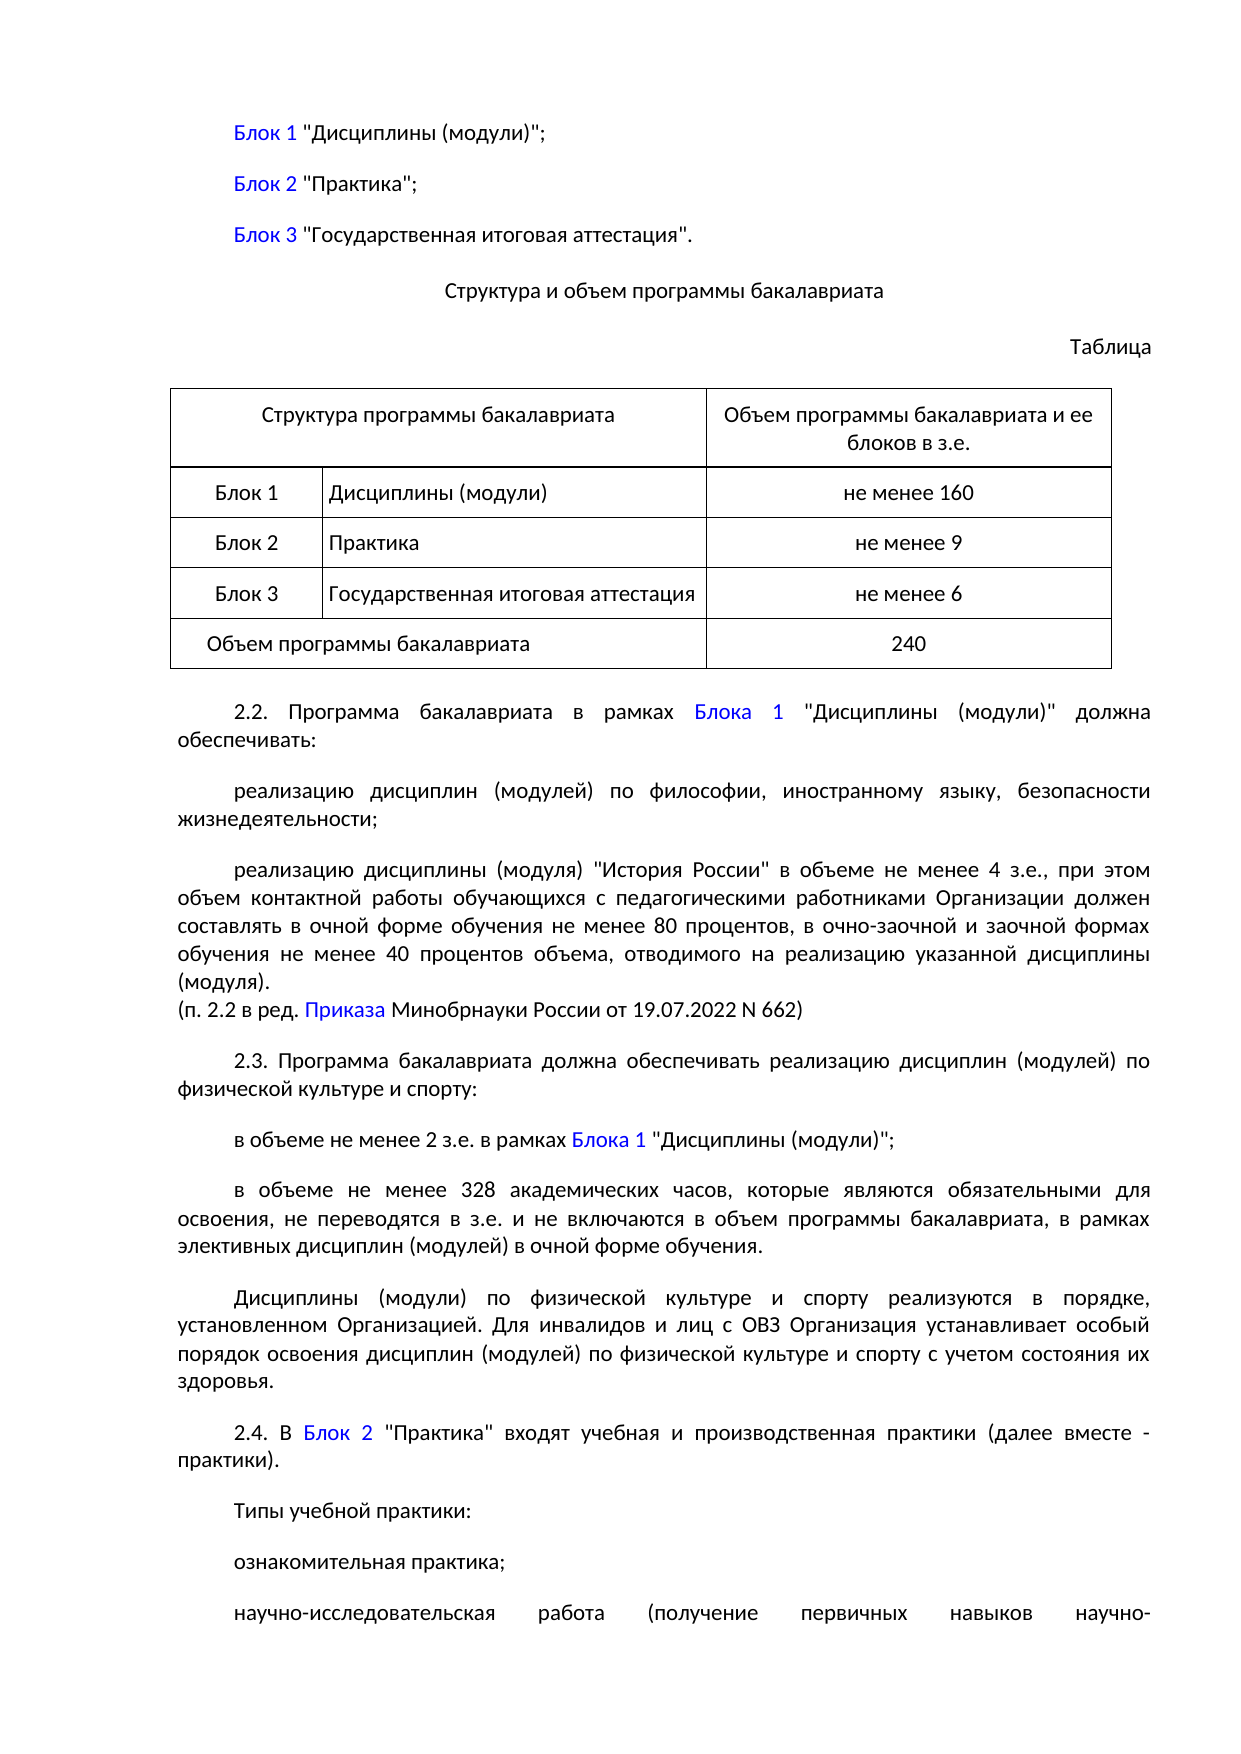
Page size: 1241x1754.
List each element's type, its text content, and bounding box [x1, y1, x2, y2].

table_cell Блок 3 [171, 568, 322, 617]
table_cell Блок 1 [171, 468, 322, 517]
text реализацию дисциплины (модуля) "История России" в объеме не менее 4 з.е., при этом объем контактной работы обучающихся с педагогическими работниками Организации должен составлять в очной форме обучения не менее 80 процентов, в очно-заочной и заочной формах обучения не менее 40 процентов объема, отводимого на реализацию указанной дисциплины (модуля). [177, 855, 1152, 995]
text Типы учебной практики: [177, 1497, 1152, 1524]
table_header Объем программы бакалавриата и ее блоков в з.е. [707, 389, 1111, 466]
text 2.4. В Блок 2 "Практика" входят учебная и производственная практики (далее вместе - практики). [177, 1418, 1152, 1474]
table_cell 240 [707, 619, 1111, 668]
table_cell не менее 6 [707, 568, 1111, 617]
text реализацию дисциплин (модулей) по философии, иностранному языку, безопасности жизнедеятельности; [177, 776, 1152, 832]
table_cell Блок 2 [171, 518, 322, 567]
text (п. 2.2 в ред. Приказа Минобрнауки России от 19.07.2022 N 662) [177, 995, 1152, 1023]
table_cell Дисциплины (модули) [323, 468, 706, 517]
text Блок 3 "Государственная итоговая аттестация". [177, 220, 1152, 248]
text в объеме не менее 328 академических часов, которые являются обязательными для освоения, не переводятся в з.е. и не включаются в объем программы бакалавриата, в рамках элективных дисциплин (модулей) в очной форме обучения. [177, 1176, 1152, 1260]
text Блок 2 "Практика"; [177, 169, 1152, 197]
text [177, 1598, 1152, 1626]
text Дисциплины (модули) по физической культуре и спорту реализуются в порядке, установленном Организацией. Для инвалидов и лиц с ОВЗ Организация устанавливает особый порядок освоения дисциплин (модулей) по физической культуре и спорту с учетом состояния их здоровья. [177, 1283, 1152, 1395]
table_cell не менее 9 [707, 518, 1111, 567]
text Блок 1 "Дисциплины (модули)"; [177, 118, 1152, 146]
text в объеме не менее 2 з.е. в рамках Блока 1 "Дисциплины (модули)"; [177, 1125, 1152, 1153]
table_cell Государственная итоговая аттестация [323, 568, 706, 617]
text ознакомительная практика; [177, 1547, 1152, 1576]
table_header Структура программы бакалавриата [171, 389, 706, 466]
table_cell Объем программы бакалавриата [171, 619, 706, 668]
text 2.3. Программа бакалавриата должна обеспечивать реализацию дисциплин (модулей) по физической культуре и спорту: [177, 1046, 1152, 1102]
text 2.2. Программа бакалавриата в рамках Блока 1 "Дисциплины (модули)" должна обеспечивать: [177, 697, 1152, 753]
text Таблица [177, 332, 1152, 360]
table_cell Практика [323, 518, 706, 567]
table_cell не менее 160 [707, 468, 1111, 517]
text Структура и объем программы бакалавриата [177, 276, 1152, 304]
